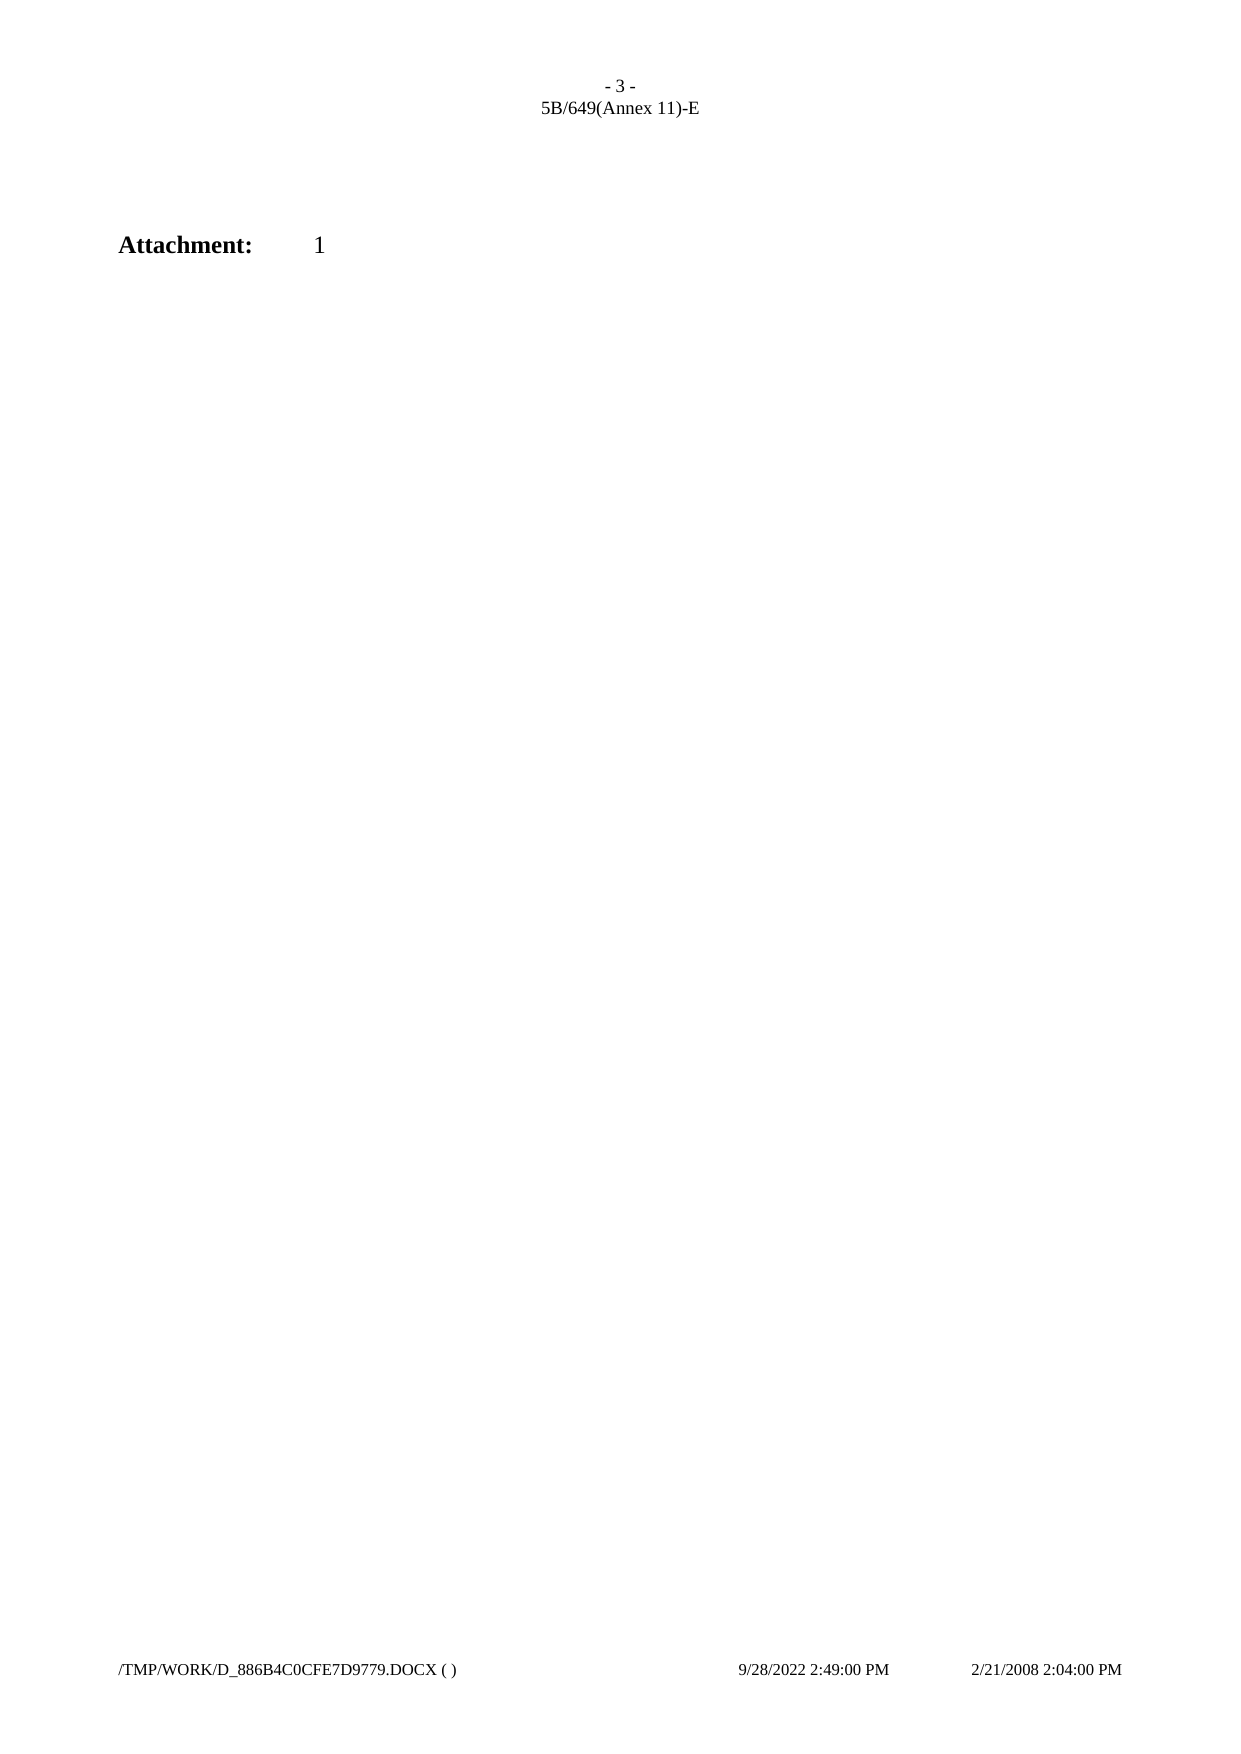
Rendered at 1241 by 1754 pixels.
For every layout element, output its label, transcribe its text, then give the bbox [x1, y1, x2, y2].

text Attachment: 1 [118, 230, 1122, 259]
